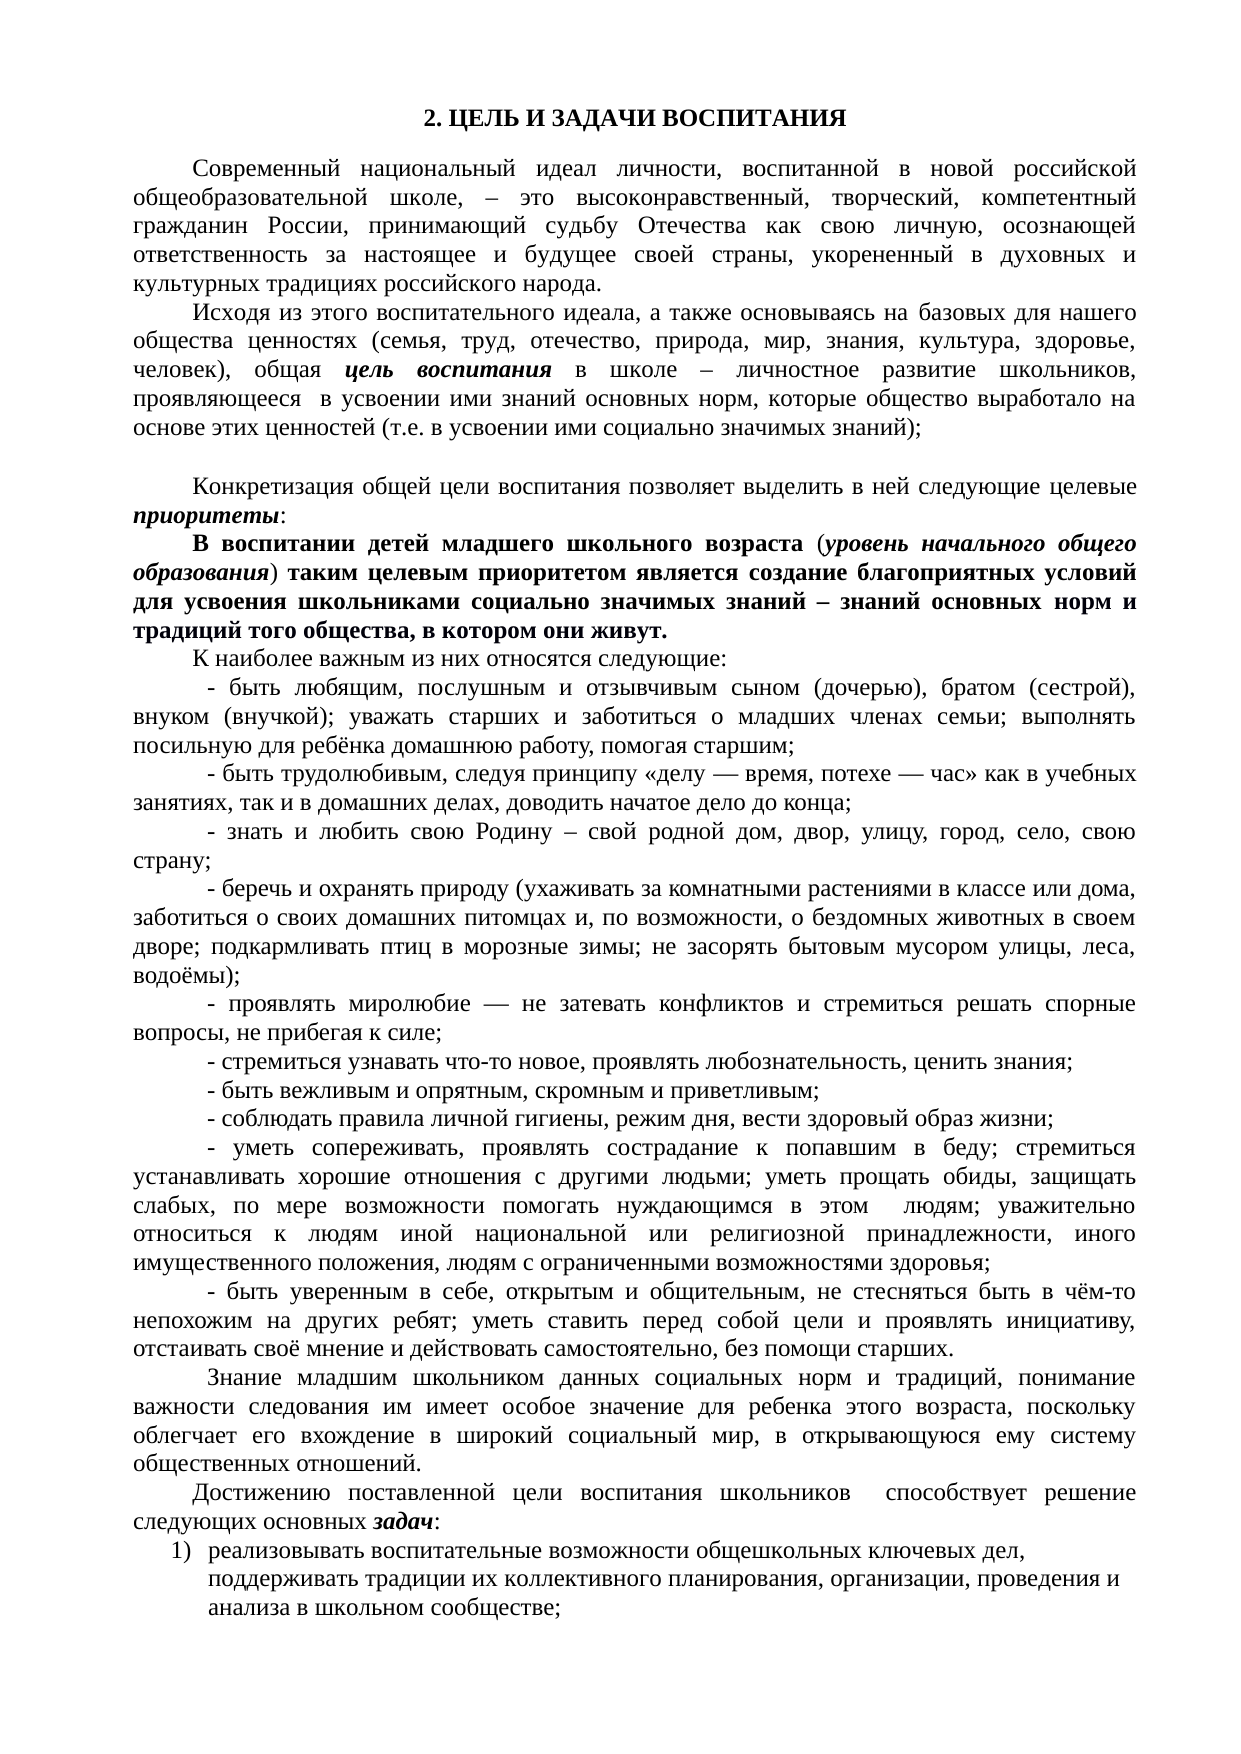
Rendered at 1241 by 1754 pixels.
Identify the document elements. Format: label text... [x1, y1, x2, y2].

text Конкретизация общей цели воспитания позволяет выделить в ней следующие целевые приоритеты: [133, 471, 1137, 528]
text Исходя из этого воспитательного идеала, а также основываясь на базовых для нашего общества ценностях (семья, труд, отечество, природа, мир, знания, культура, здоровье, человек), общая цель воспитания в школе – личностное развитие школьников, проявляющееся в усвоении ими знаний основных норм, которые общество выработало на основе этих ценностей (т.е. в усвоении ими социально значимых знаний); [133, 297, 1137, 441]
list реализовывать воспитательные возможности общешкольных ключевых дел, поддерживать традиции их коллективного планирования, организации, проведения и анализа в школьном сообществе; [170, 1535, 1137, 1621]
text - быть уверенным в себе, открытым и общительным, не стесняться быть в чём-то непохожим на других ребят; уметь ставить перед собой цели и проявлять инициативу, отстаивать своё мнение и действовать самостоятельно, без помощи старших. [133, 1276, 1137, 1362]
text - быть вежливым и опрятным, скромным и приветливым; [133, 1075, 1137, 1103]
text К наиболее важным из них относятся следующие: [133, 643, 1137, 672]
text - соблюдать правила личной гигиены, режим дня, вести здоровый образ жизни; [133, 1103, 1137, 1132]
text - знать и любить свою Родину – свой родной дом, двор, улицу, город, село, свою страну; [133, 816, 1137, 873]
text Знание младшим школьником данных социальных норм и традиций, понимание важности следования им имеет особое значение для ребенка этого возраста, поскольку облегчает его вхождение в широкий социальный мир, в открывающуюся ему систему общественных отношений. [133, 1362, 1137, 1477]
text - уметь сопереживать, проявлять сострадание к попавшим в беду; стремиться устанавливать хорошие отношения с другими людьми; уметь прощать обиды, защищать слабых, по мере возможности помогать нуждающимся в этом людям; уважительно относиться к людям иной национальной или религиозной принадлежности, иного имущественного положения, людям с ограниченными возможностями здоровья; [133, 1132, 1137, 1276]
text Достижению поставленной цели воспитания школьников способствует решение следующих основных задач: [133, 1477, 1137, 1535]
text - быть любящим, послушным и отзывчивым сыном (дочерью), братом (сестрой), внуком (внучкой); уважать старших и заботиться о младших членах семьи; выполнять посильную для ребёнка домашнюю работу, помогая старшим; [133, 672, 1137, 758]
text 2. ЦЕЛЬ И ЗАДАЧИ ВОСПИТАНИЯ [133, 103, 1137, 132]
text - беречь и охранять природу (ухаживать за комнатными растениями в классе или дома, заботиться о своих домашних питомцах и, по возможности, о бездомных животных в своем дворе; подкармливать птиц в морозные зимы; не засорять бытовым мусором улицы, леса, водоёмы); [133, 873, 1137, 988]
text - стремиться узнавать что-то новое, проявлять любознательность, ценить знания; [133, 1046, 1137, 1075]
text - проявлять миролюбие — не затевать конфликтов и стремиться решать спорные вопросы, не прибегая к силе; [133, 988, 1137, 1046]
text - быть трудолюбивым, следуя принципу «делу — время, потехе — час» как в учебных занятиях, так и в домашних делах, доводить начатое дело до конца; [133, 758, 1137, 816]
text В воспитании детей младшего школьного возраста (уровень начального общего образования) таким целевым приоритетом является создание благоприятных условий для усвоения школьниками социально значимых знаний – знаний основных норм и традиций того общества, в котором они живут. [133, 528, 1137, 643]
text Современный национальный идеал личности, воспитанной в новой российской общеобразовательной школе, – это высоконравственный, творческий, компетентный гражданин России, принимающий судьбу Отечества как свою личную, осознающей ответственность за настоящее и будущее своей страны, укорененный в духовных и культурных традициях российского народа. [133, 153, 1137, 297]
